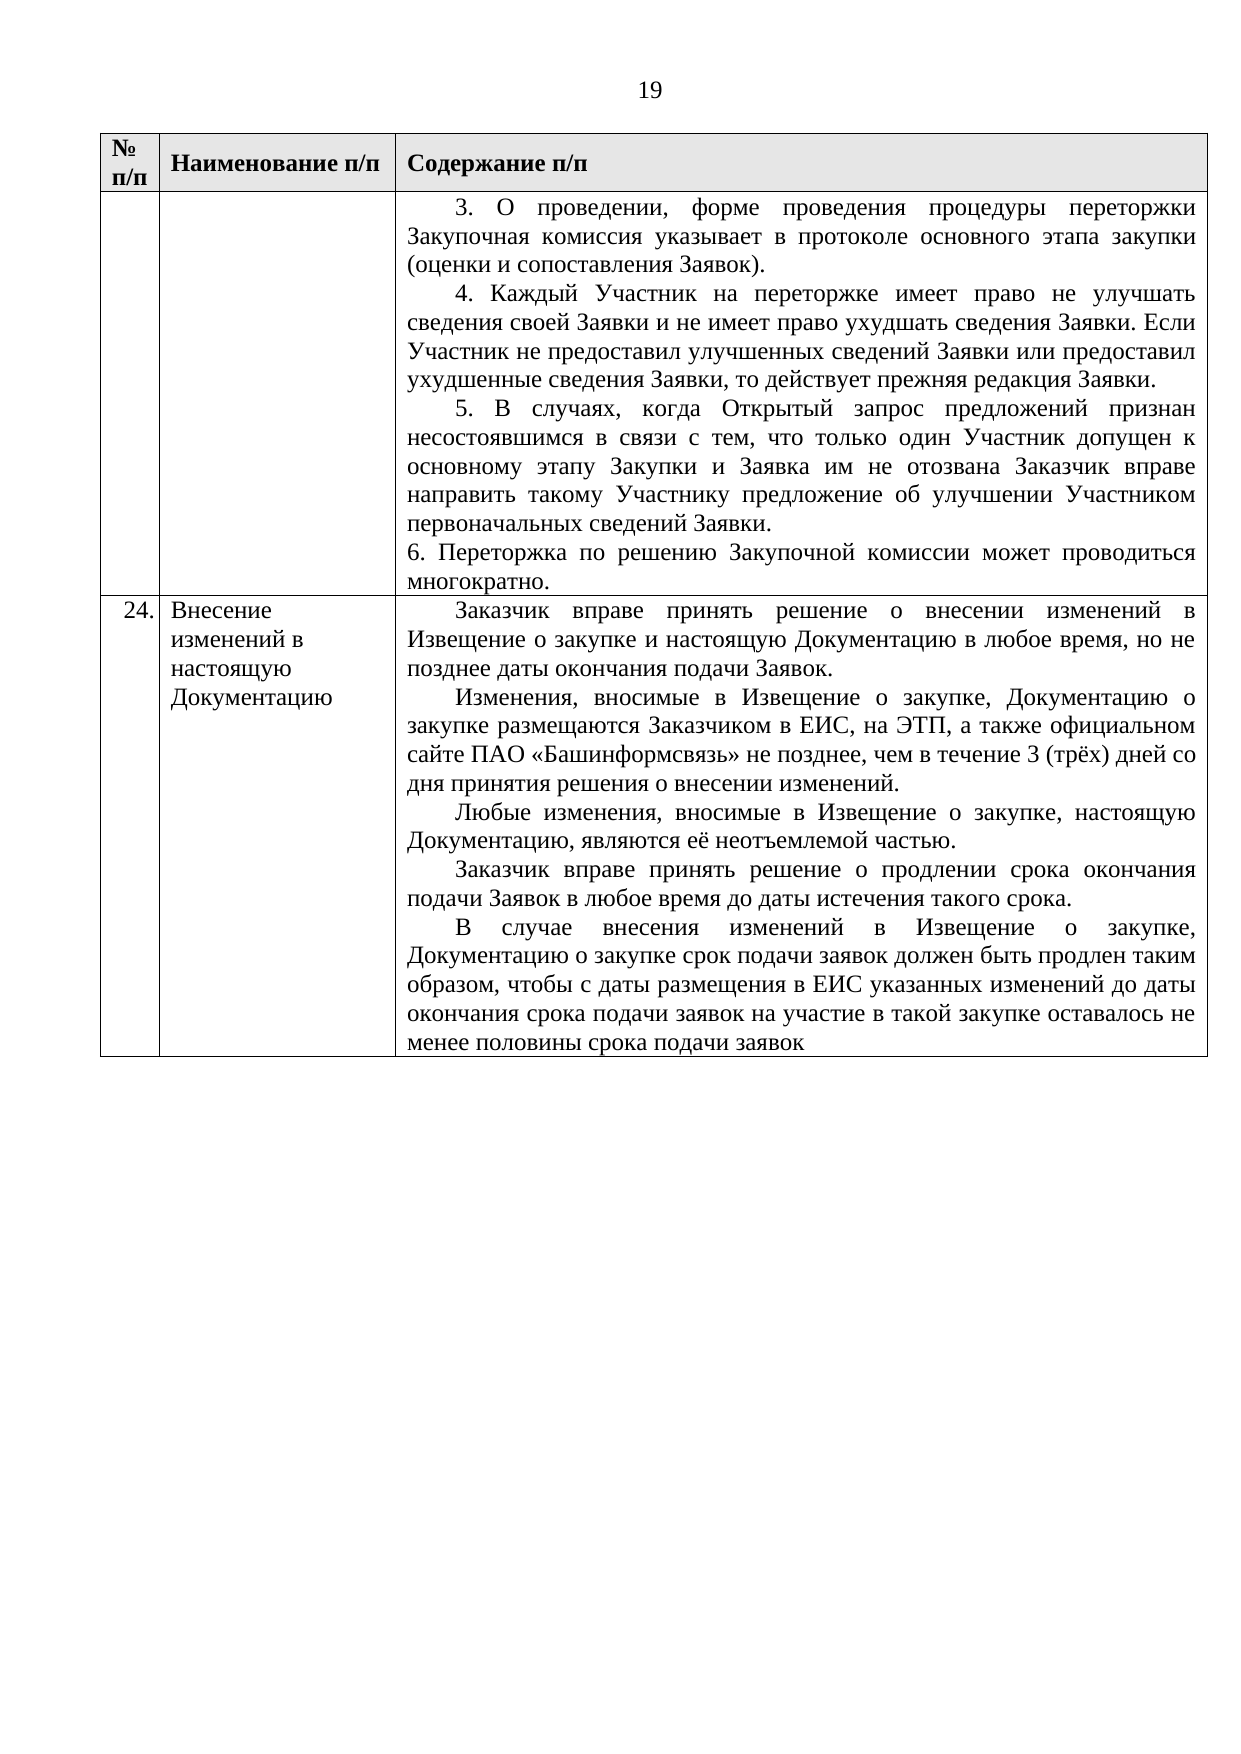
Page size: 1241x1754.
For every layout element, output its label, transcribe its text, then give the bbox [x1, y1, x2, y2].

table_cell Заказчик вправе принять решение о внесении изменений в Извещение о закупке и настоящую Документацию в любое время, но не позднее даты окончания подачи Заявок. Изменения, вносимые в Извещение о закупке, Документацию о закупке размещаются Заказчиком в ЕИС, на ЭТП, а также официальном сайте ПАО «Башинформсвязь» не позднее, чем в течение 3 (трёх) дней со дня принятия решения о внесении изменений. Любые изменения, вносимые в Извещение о закупке, настоящую Документацию, являются её неотъемлемой частью. Заказчик вправе принять решение о продлении срока окончания подачи Заявок в любое время до даты истечения такого срока. В случае внесения изменений в Извещение о закупке, Документацию о закупке срок подачи заявок должен быть продлен таким образом, чтобы с даты размещения в ЕИС указанных изменений до даты окончания срока подачи заявок на участие в такой закупке оставалось не менее половины срока подачи заявок [396, 596, 1207, 1056]
table_cell Внесение изменений в настоящую Документацию [160, 596, 395, 1056]
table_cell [160, 192, 395, 594]
table_header № п/п [101, 134, 159, 191]
table_header Наименование п/п [160, 134, 395, 191]
table_cell [101, 192, 159, 594]
table_cell [101, 596, 159, 1056]
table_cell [396, 192, 1207, 594]
table_header Содержание п/п [396, 134, 1207, 191]
